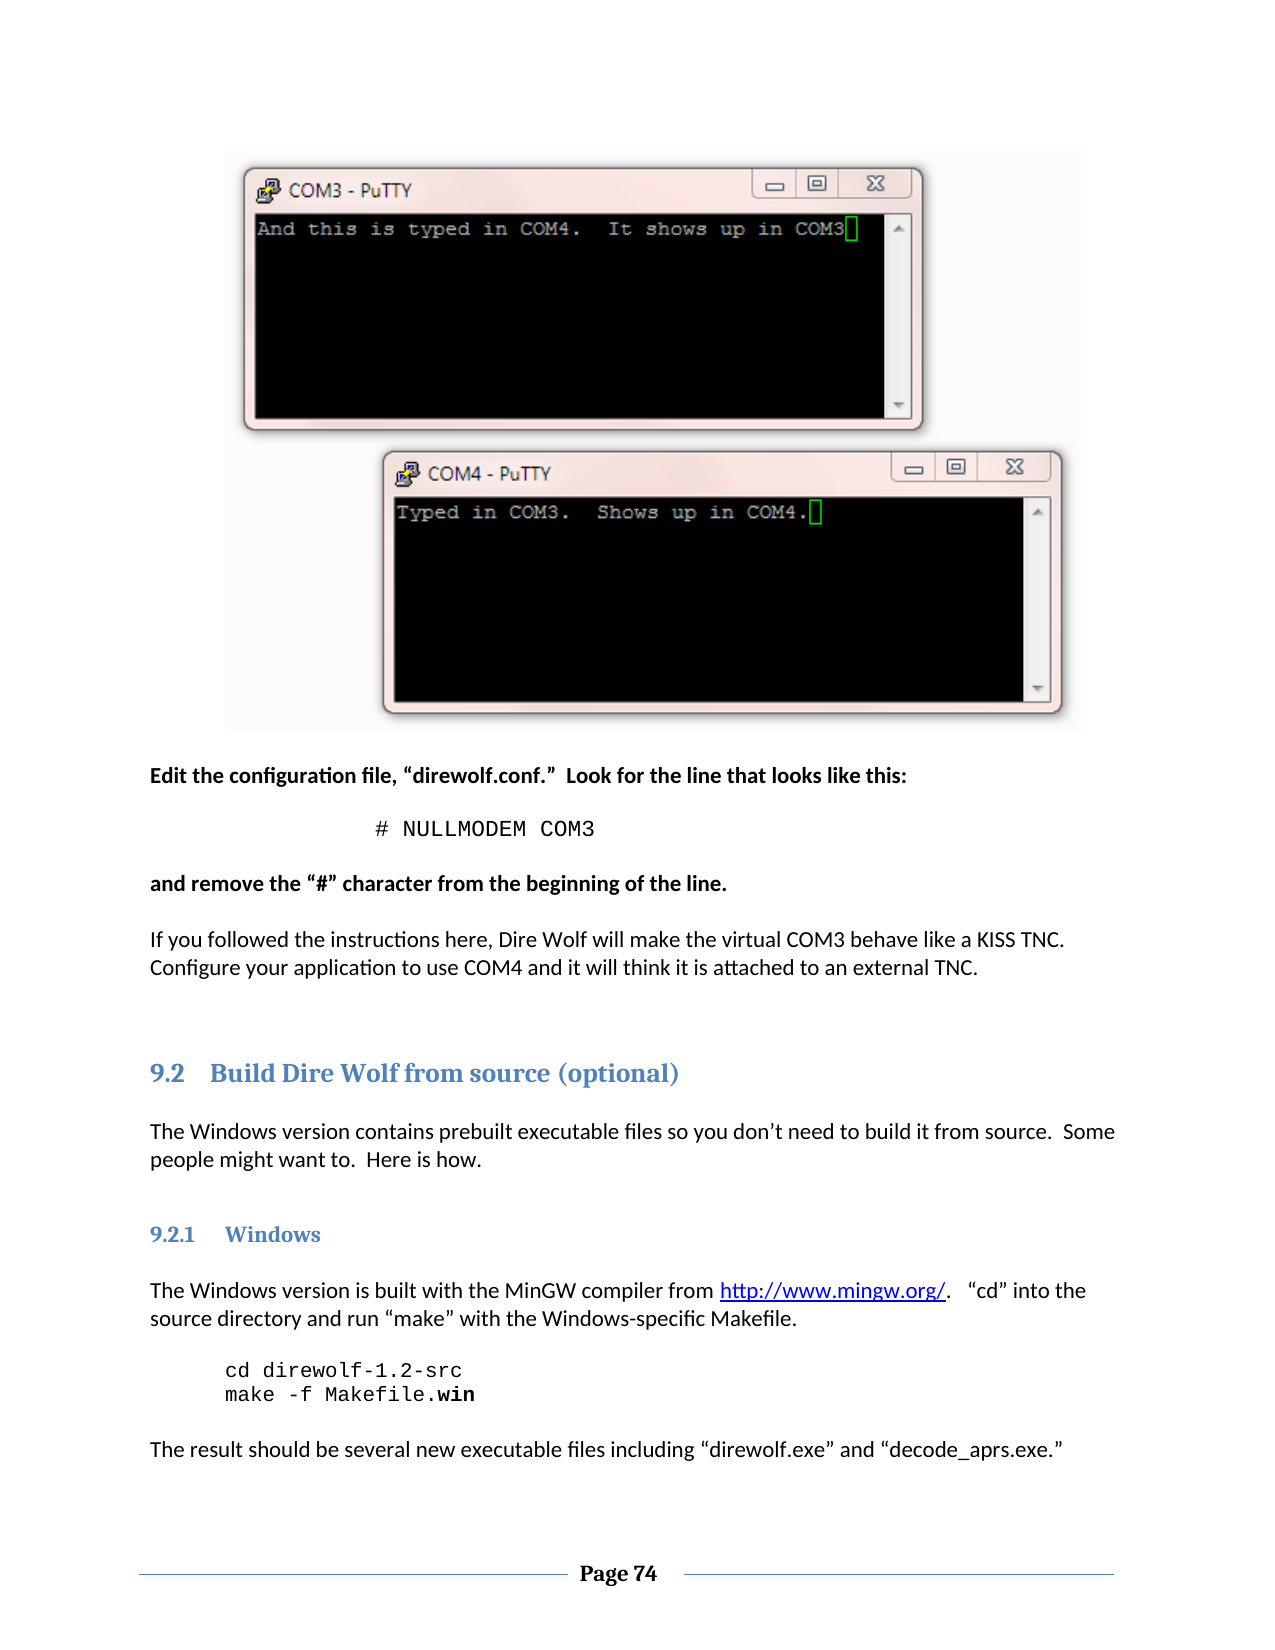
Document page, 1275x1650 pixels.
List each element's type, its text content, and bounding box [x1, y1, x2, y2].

text The Windows version is built with the MinGW compiler from http://www.mingw.org/. “cd” into the source directory and run “make” with the Windows-specific Makefile. [150, 1276, 1125, 1332]
subtitle Windows [150, 1222, 1125, 1248]
text and remove the “#” character from the beginning of the line. [150, 869, 1125, 897]
text The result should be several new executable files including “direwolf.exe” and “decode_aprs.exe.” [150, 1436, 1125, 1463]
text If you followed the instructions here, Dire Wolf will make the virtual COM3 behave like a KISS TNC. Configure your application to use COM4 and it will think it is attached to an external TNC. [150, 925, 1125, 981]
text Edit the configuration file, “direwolf.conf.” Look for the line that looks like this: [150, 761, 1125, 789]
text The Windows version contains prebuilt executable files so you don’t need to build it from source. Some people might want to. Here is how. [150, 1117, 1125, 1173]
text cd direwolf-1.2-src [225, 1360, 1125, 1384]
text make -f Makefile.win [225, 1384, 1125, 1407]
text # NULLMODEM COM3 [375, 817, 1125, 843]
subtitle Build Dire Wolf from source (optional) [150, 1058, 1125, 1089]
picture [225, 150, 1083, 733]
